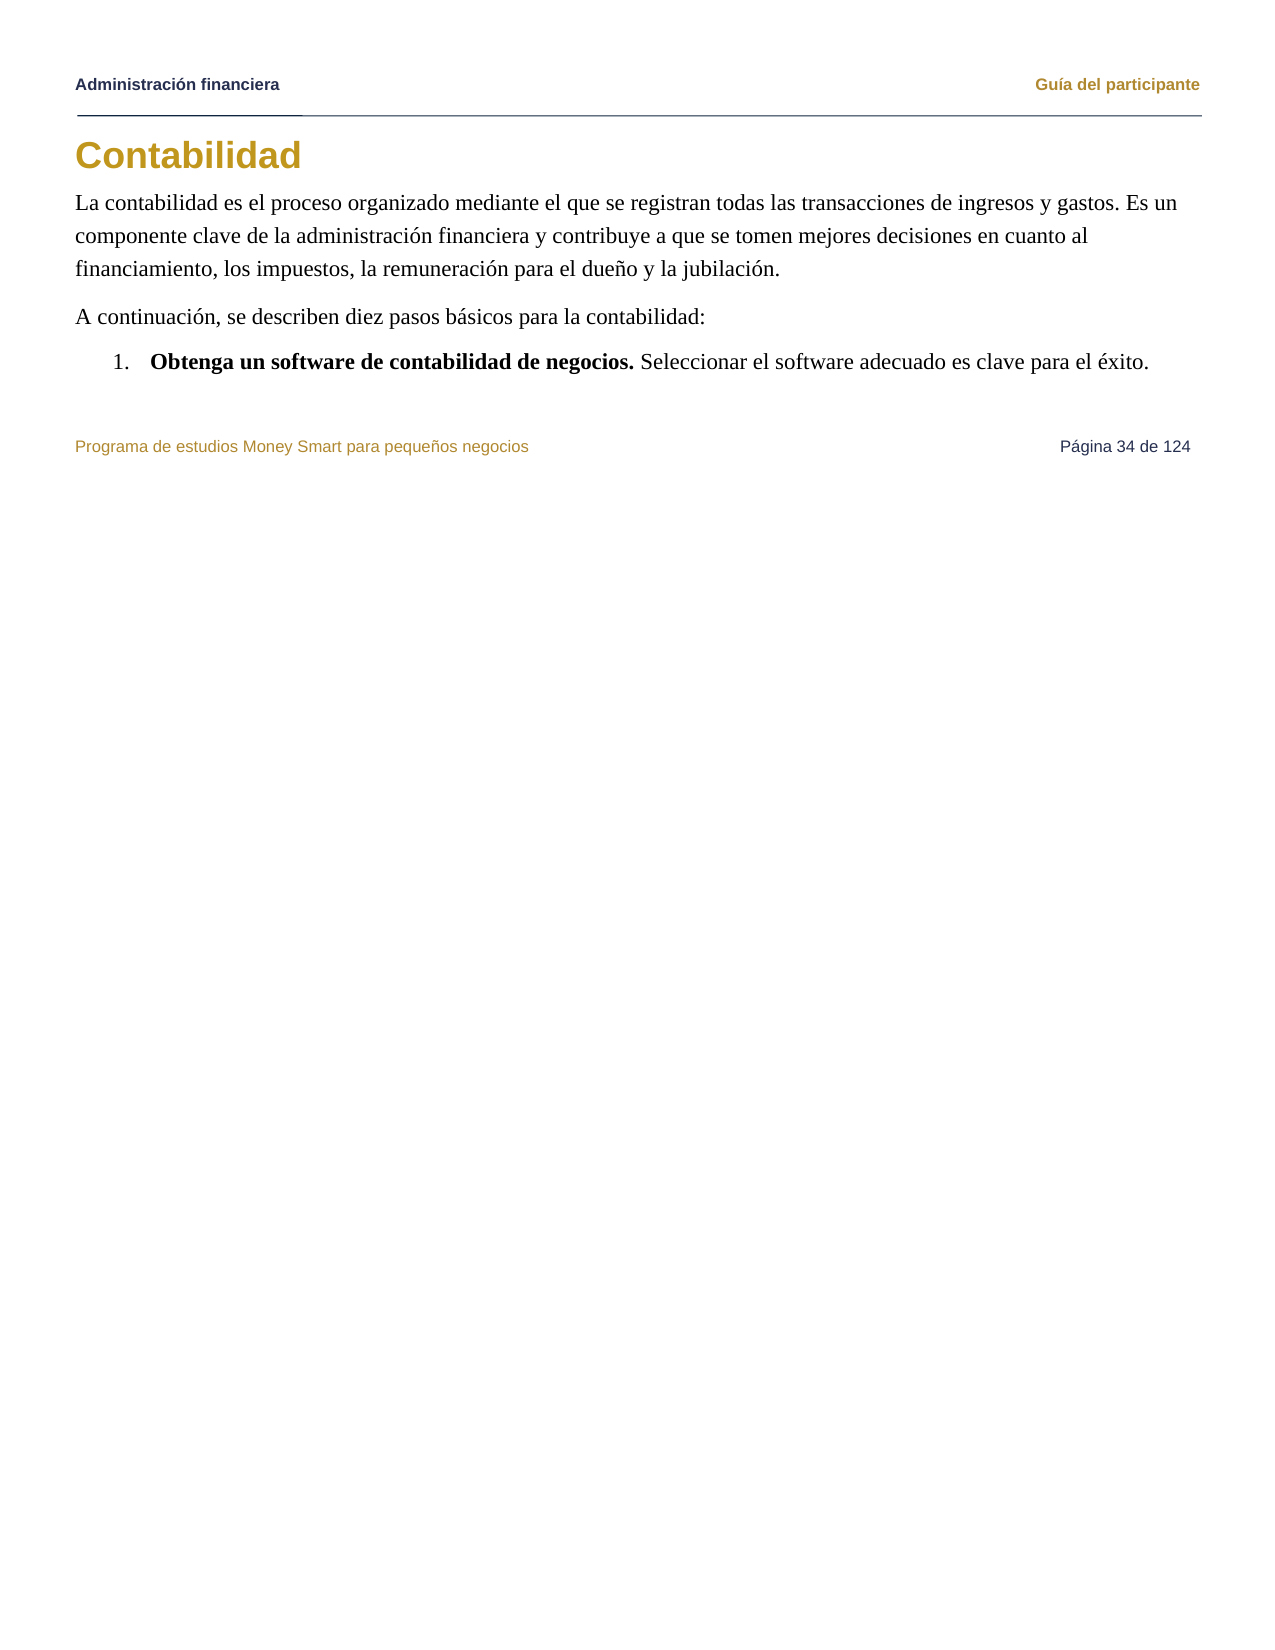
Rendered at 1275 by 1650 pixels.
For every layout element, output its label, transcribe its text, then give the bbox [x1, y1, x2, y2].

text A continuación, se describen diez pasos básicos para la contabilidad: [75, 303, 1200, 329]
picture [75, 0, 1202, 267]
text La contabilidad es el proceso organizado mediante el que se registran todas las transacciones de ingresos y gastos. Es un componente clave de la administración financiera y contribuye a que se tomen mejores decisiones en cuanto al financiamiento, los impuestos, la remuneración para el dueño y la jubilación. [75, 189, 1200, 281]
subtitle Contabilidad [75, 134, 1200, 177]
list Obtenga un software de contabilidad de negocios. Seleccionar el software adecuado es clave para el éxito. [112, 348, 1200, 374]
